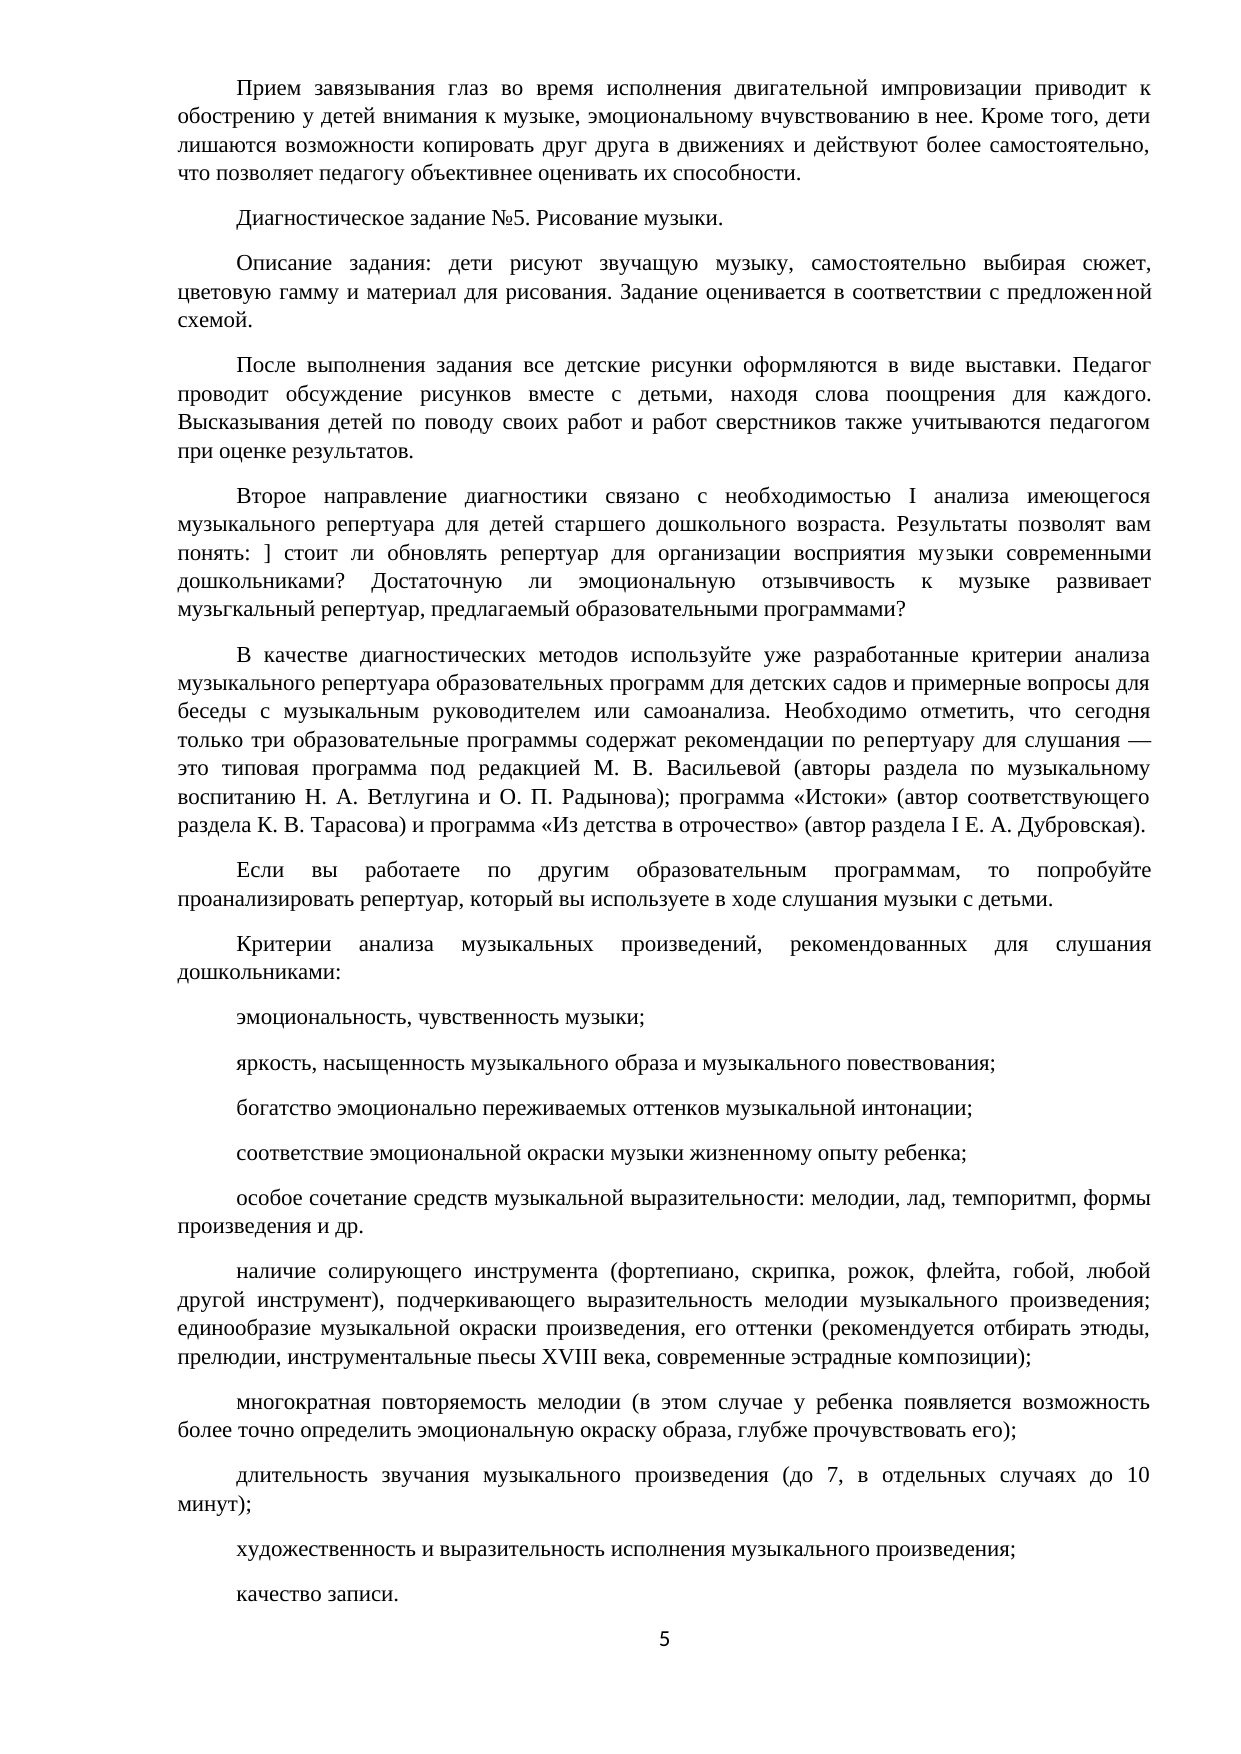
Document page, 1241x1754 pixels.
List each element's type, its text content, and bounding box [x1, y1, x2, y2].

text наличие солирующего инструмента (фортепиано, скрипка, рожок, флейта, гобой, любой другой инструмент), подчеркивающего выразительность мелодии музыкального произведения; единообразие музыкальной окраски произведения, его оттенки (рекомендуется отбирать этюды, прелюдии, инстру­ментальные пьесы XVIII века, современные эстрадные ком­позиции); [177, 1257, 1152, 1369]
text Прием завязывания глаз во время исполнения двига­тельной импровизации приводит к обострению у детей внимания к музыке, эмоциональному вчувствованию в нее. Кроме того, дети лишаются возможности копировать друг друга в движениях и действуют более самостоятельно, что позволяет педагогу объективнее оценивать их способности. [177, 74, 1152, 186]
text Если вы работаете по другим образовательным програм­мам, то попробуйте проанализировать репертуар, который вы используете в ходе слушания музыки с детьми. [177, 856, 1152, 911]
text особое сочетание средств музыкальной выразительно­сти: мелодии, лад, темпоритмп, формы произведения и др. [177, 1184, 1152, 1239]
text богатство эмоционально переживаемых оттенков музы­кальной интонации; [177, 1094, 1152, 1120]
text качество записи. [177, 1580, 1152, 1606]
text В качестве диагностических методов используйте уже разработанные критерии анализа музыкального репертуара образовательных программ для детских садов и примерные вопросы для беседы с музыкальным руководителем или самоанализа. Необходимо отметить, что сегодня только три образовательные программы содержат рекомендации по ре­пертуару для слушания — это типовая программа под ре­дакцией М. В. Васильевой (авторы раздела по музыкальному воспитанию Н. А. Ветлугина и О. П. Радынова); программа «Истоки» (автор соответствующего раздела К. В. Тарасова) и программа «Из детства в отрочество» (автор раздела I Е. А. Дубровская). [177, 641, 1152, 838]
text После выполнения задания все детские рисунки оформ­ляются в виде выставки. Педагог проводит обсуждение ри­сунков вместе с детьми, находя слова поощрения для каж­дого. Высказывания детей по поводу своих работ и работ сверстников также учитываются педагогом при оценке результатов. [177, 351, 1152, 463]
text Описание задания: дети рисуют звучащую музыку, само­стоятельно выбирая сюжет, цветовую гамму и материал для рисования. Задание оценивается в соответствии с предложен­ной схемой. [177, 249, 1152, 333]
text многократная повторяемость мелодии (в этом случае у ребенка появляется возможность более точно определить эмо­циональную окраску образа, глубже прочувствовать его); [177, 1388, 1152, 1443]
text Диагностическое задание №5. Рисование музыки. [177, 204, 1152, 231]
text эмоциональность, чувственность музыки; [177, 1003, 1152, 1030]
text соответствие эмоциональной окраски музыки жизнен­ному опыту ребенка; [177, 1139, 1152, 1165]
text длительность звучания музыкального произведения (до 7, в отдельных случаях до 10 минут); [177, 1461, 1152, 1516]
text яркость, насыщенность музыкального образа и музы­кального повествования; [177, 1048, 1152, 1075]
text художественность и выразительность исполнения музы­кального произведения; [177, 1535, 1152, 1561]
text Критерии анализа музыкальных произведений, рекомендо­ванных для слушания дошкольниками: [177, 930, 1152, 985]
text Второе направление диагностики связано с необходимостью I анализа имеющегося музыкального репертуара для детей стар­шего дошкольного возраста. Результаты позволят вам понять: ] стоит ли обновлять репертуар для организации восприятия му­зыки современными дошкольниками? Достаточную ли эмоцио­нальную отзывчивость к музыке развивает музьгкальный репер­туар, предлагаемый образовательными программами? [177, 482, 1152, 622]
